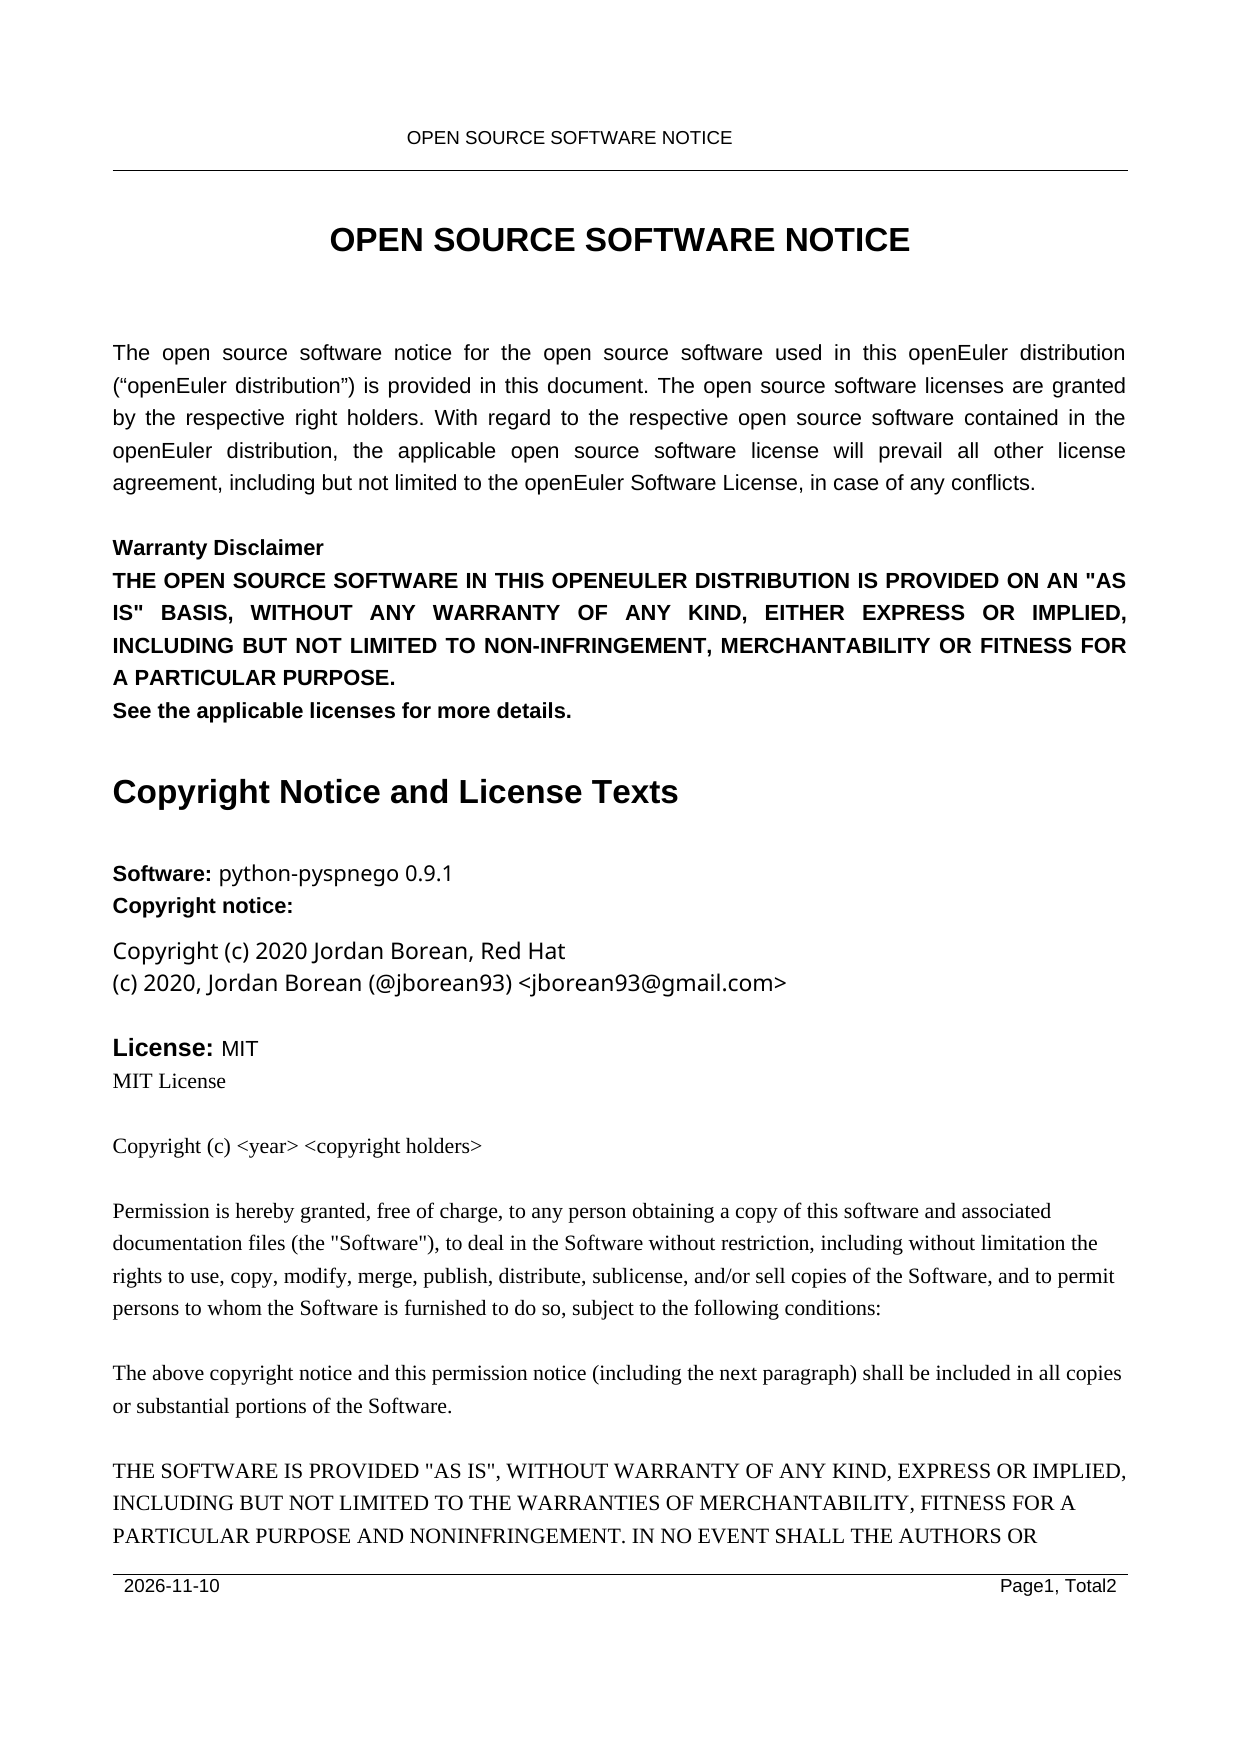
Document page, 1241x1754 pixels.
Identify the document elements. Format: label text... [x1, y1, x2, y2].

text THE OPEN SOURCE SOFTWARE IN THIS OPENEULER DISTRIBUTION IS PROVIDED ON AN "AS IS" BASIS, WITHOUT ANY WARRANTY OF ANY KIND, EITHER EXPRESS OR IMPLIED, INCLUDING BUT NOT LIMITED TO NON-INFRINGEMENT, MERCHANTABILITY OR FITNESS FOR A PARTICULAR PURPOSE. See the applicable licenses for more details. [112, 564, 1128, 726]
text Copyright notice: [112, 889, 1128, 921]
text Copyright (c) 2020 Jordan Borean, Red Hat (c) 2020, Jordan Borean (@jborean93) <jborean93@gmail.com> [112, 934, 1128, 1031]
text Warranty Disclaimer [112, 531, 1128, 564]
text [112, 1064, 1128, 1551]
text Copyright Notice and License Texts [112, 759, 1128, 824]
text The open source software notice for the open source software used in this openEuler distribution (“openEuler distribution”) is provided in this document. The open source software licenses are granted by the respective right holders. With regard to the respective open source software contained in the openEuler distribution, the applicable open source software license will prevail all other license agreement, including but not limited to the openEuler Software License, in case of any conflicts. [112, 336, 1128, 499]
text OPEN SOURCE SOFTWARE NOTICE [112, 206, 1128, 271]
title Software: python-pyspnego 0.9.1 [112, 856, 1128, 889]
text License: MIT [112, 1031, 1128, 1064]
